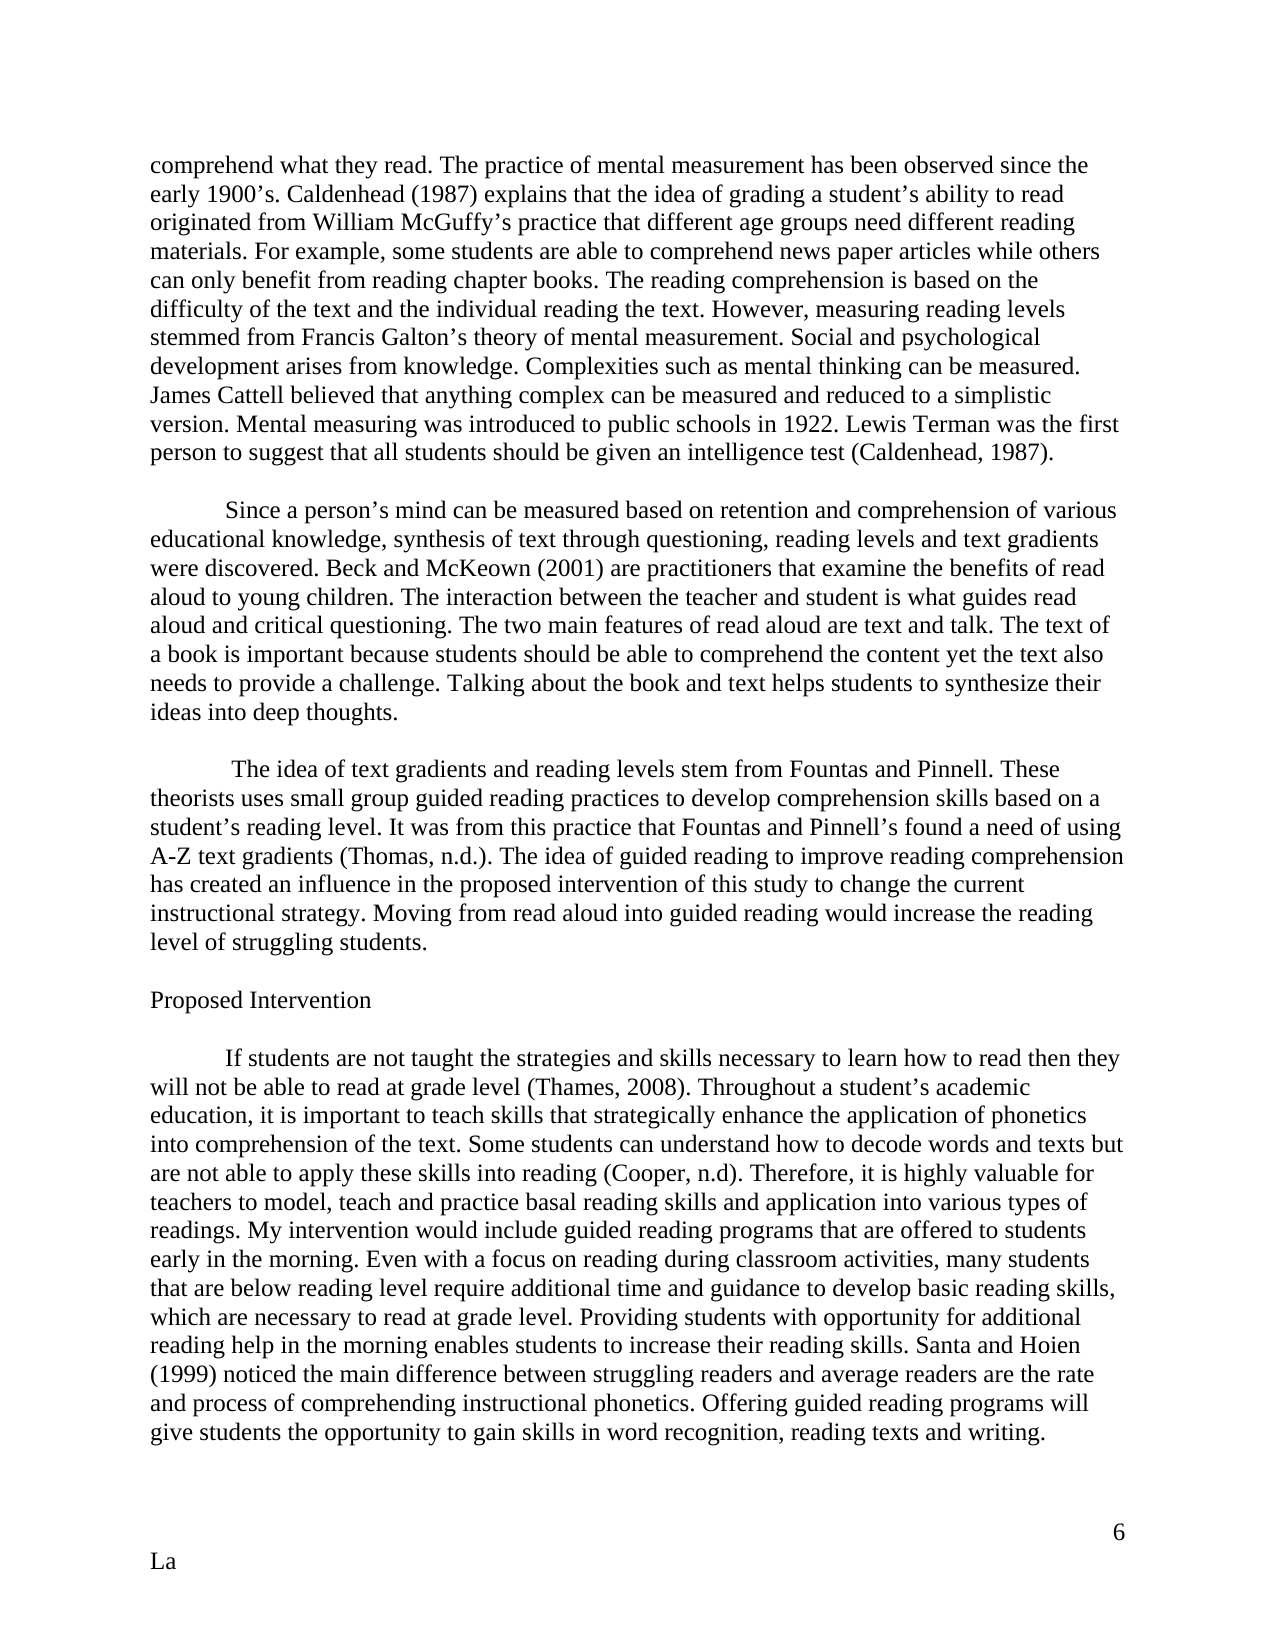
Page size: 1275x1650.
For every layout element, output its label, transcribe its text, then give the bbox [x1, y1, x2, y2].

text Proposed Intervention [150, 985, 1125, 1014]
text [150, 150, 1125, 466]
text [150, 1043, 1125, 1445]
text Since a person’s mind can be measured based on retention and comprehension of various educational knowledge, synthesis of text through questioning, reading levels and text gradients were discovered. Beck and McKeown (2001) are practitioners that examine the benefits of read aloud to young children. The interaction between the teacher and student is what guides read aloud and critical questioning. The two main features of read aloud are text and talk. The text of a book is important because students should be able to comprehend the content yet the text also needs to provide a challenge. Talking about the book and text helps students to synthesize their ideas into deep thoughts. [150, 495, 1125, 725]
text The idea of text gradients and reading levels stem from Fountas and Pinnell. These theorists uses small group guided reading practices to develop comprehension skills based on a student’s reading level. It was from this practice that Fountas and Pinnell’s found a need of using A-Z text gradients (Thomas, n.d.). The idea of guided reading to improve reading comprehension has created an influence in the proposed intervention of this study to change the current instructional strategy. Moving from read aloud into guided reading would increase the reading level of struggling students. [150, 754, 1125, 956]
